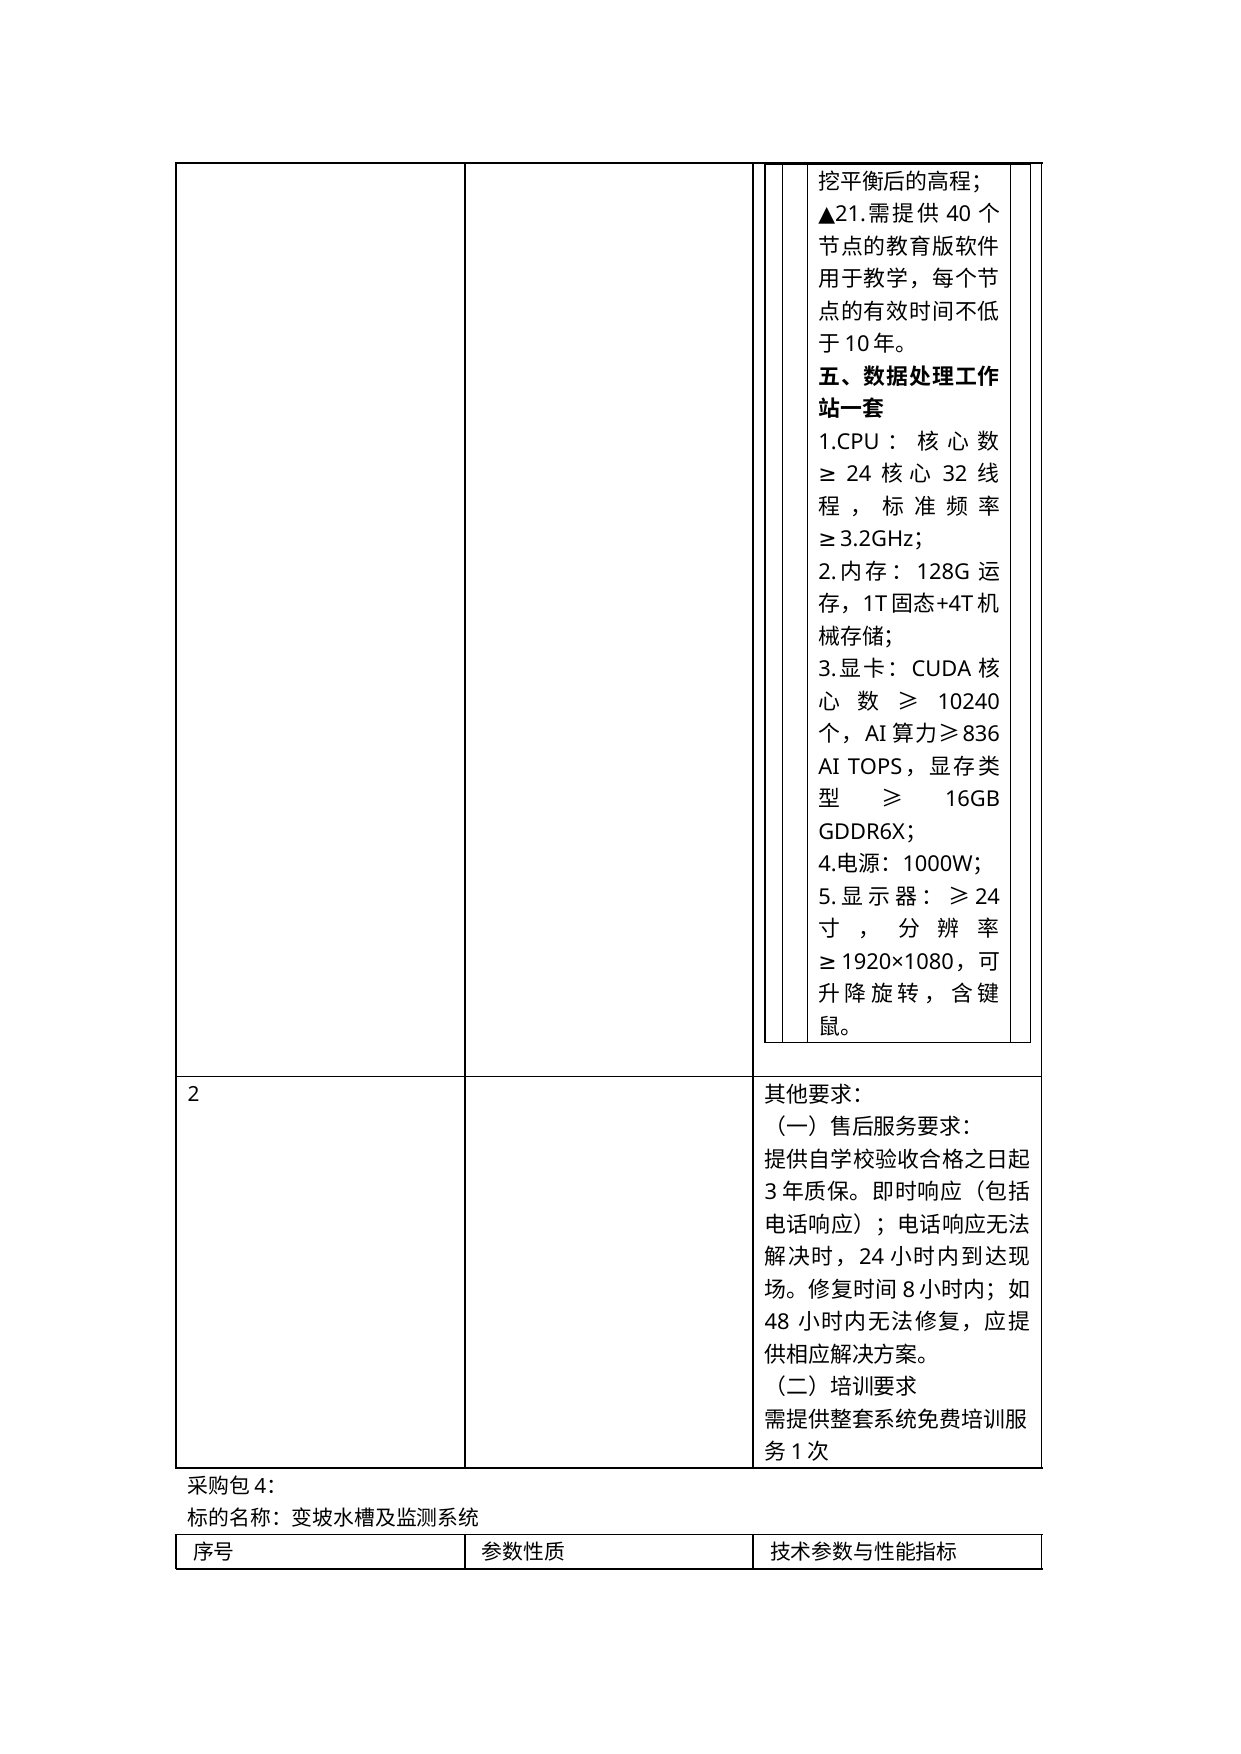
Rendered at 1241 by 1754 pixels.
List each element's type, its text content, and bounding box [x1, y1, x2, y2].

table_cell [754, 164, 1041, 1076]
table_header 技术参数与性能指标 [754, 1535, 1041, 1568]
table_header 参数性质 [466, 1535, 752, 1568]
table_cell 1 [177, 164, 464, 1076]
table_cell [466, 164, 752, 1076]
table_cell [466, 1077, 752, 1467]
table_header 序号 [177, 1535, 464, 1568]
table_cell 2 [177, 1077, 464, 1467]
text 标的名称：变坡水槽及监测系统 [187, 1501, 1053, 1534]
table_cell 其他要求： （一）售后服务要求： 提供自学校验收合格之日起3年质保。即时响应（包括电话响应）；电话响应无法解决时，24小时内到达现场。修复时间8小时内；如 48 小时内无法修复，应提供相应解决方案。 （二）培训要求 需提供整套系统免费培训服务1次 [754, 1077, 1041, 1467]
text 采购包4： [187, 1469, 1053, 1501]
